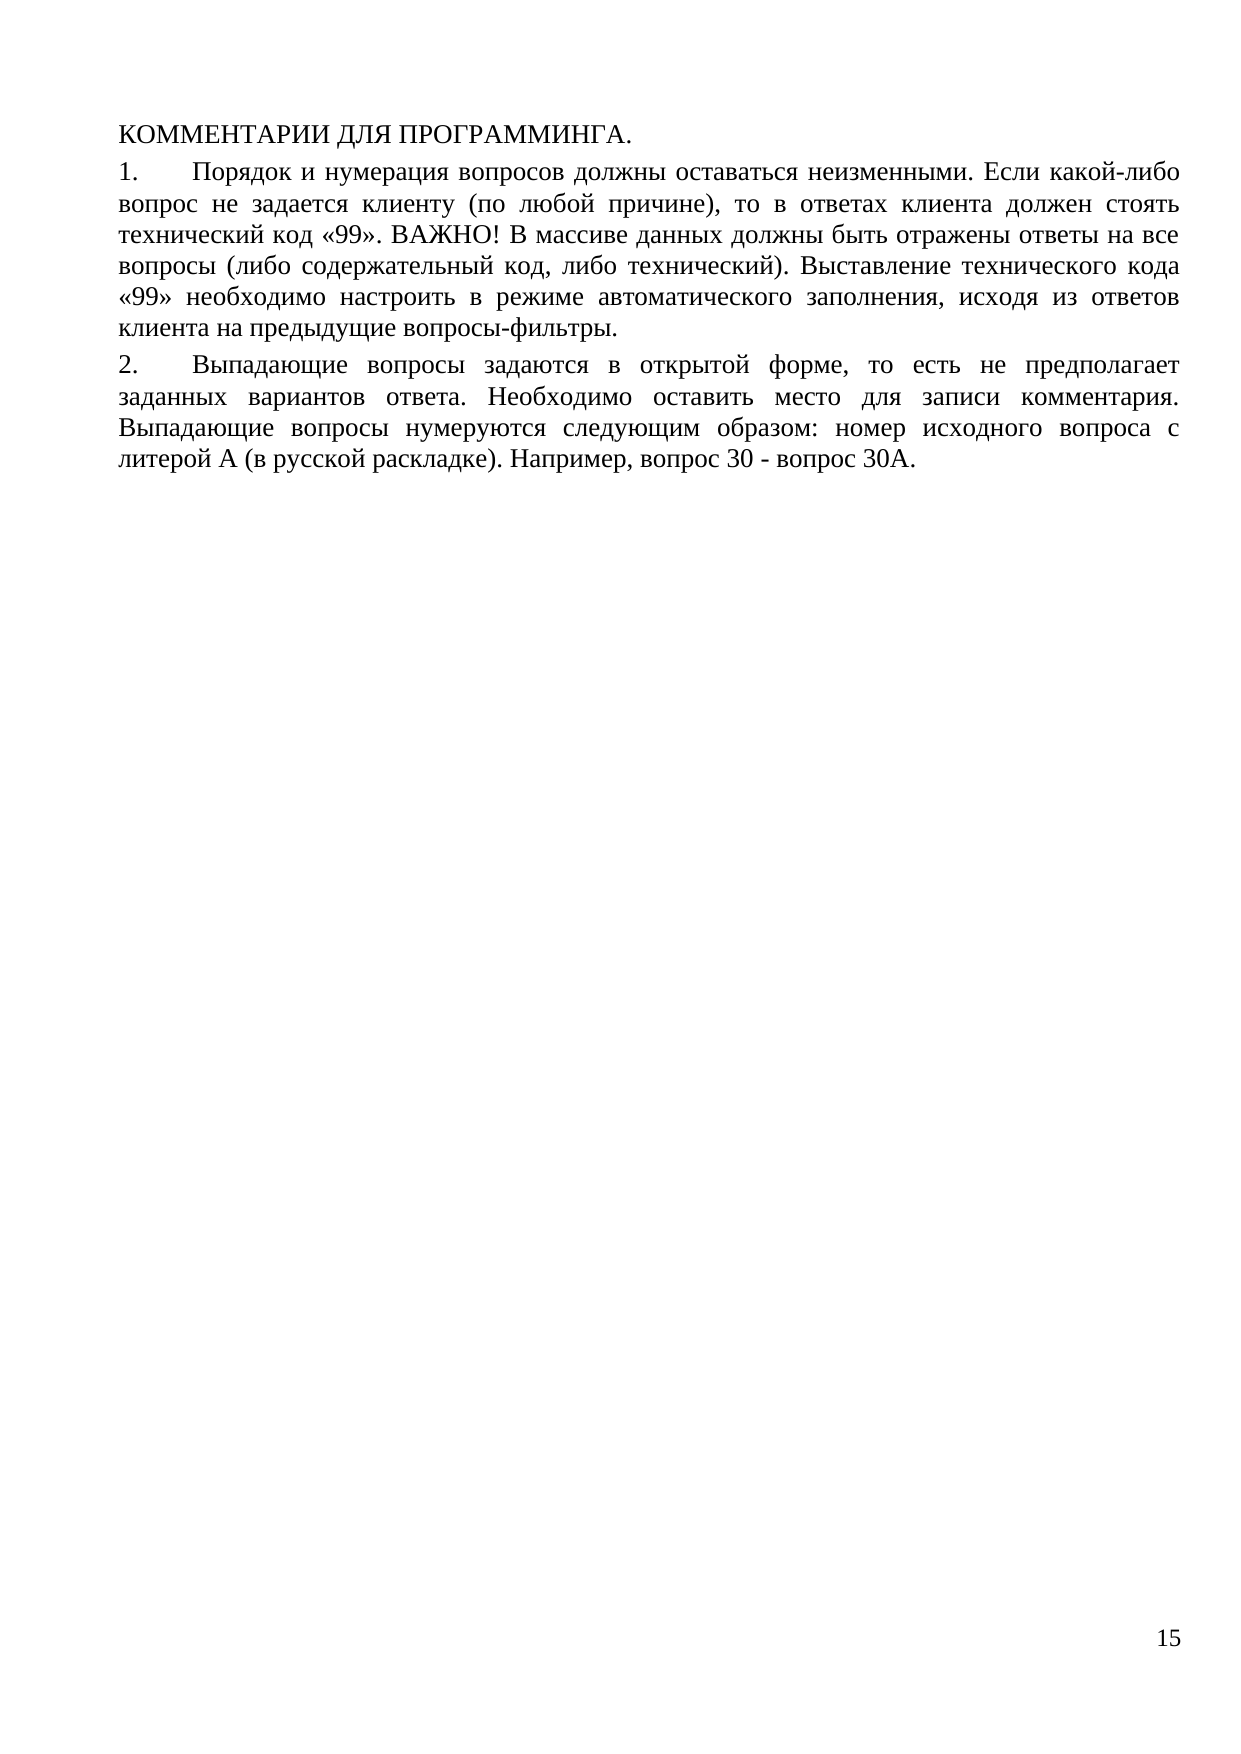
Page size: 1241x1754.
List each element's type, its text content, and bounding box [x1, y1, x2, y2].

text 2. Выпадающие вопросы задаются в открытой форме, то есть не предполагает заданных вариантов ответа. Необходимо оставить место для записи комментария. Выпадающие вопросы нумеруются следующим образом: номер исходного вопроса с литерой А (в русской раскладке). Например, вопрос 30 - вопрос 30А. [118, 349, 1181, 473]
text 1. Порядок и нумерация вопросов должны оставаться неизменными. Если какой-либо вопрос не задается клиенту (по любой причине), то в ответах клиента должен стоять технический код «99». ВАЖНО! В массиве данных должны быть отражены ответы на все вопросы (либо содержательный код, либо технический). Выставление технического кода «99» необходимо настроить в режиме автоматического заполнения, исходя из ответов клиента на предыдущие вопросы-фильтры. [118, 156, 1181, 342]
text КОММЕНТАРИИ ДЛЯ ПРОГРАММИНГА. [118, 118, 1181, 149]
